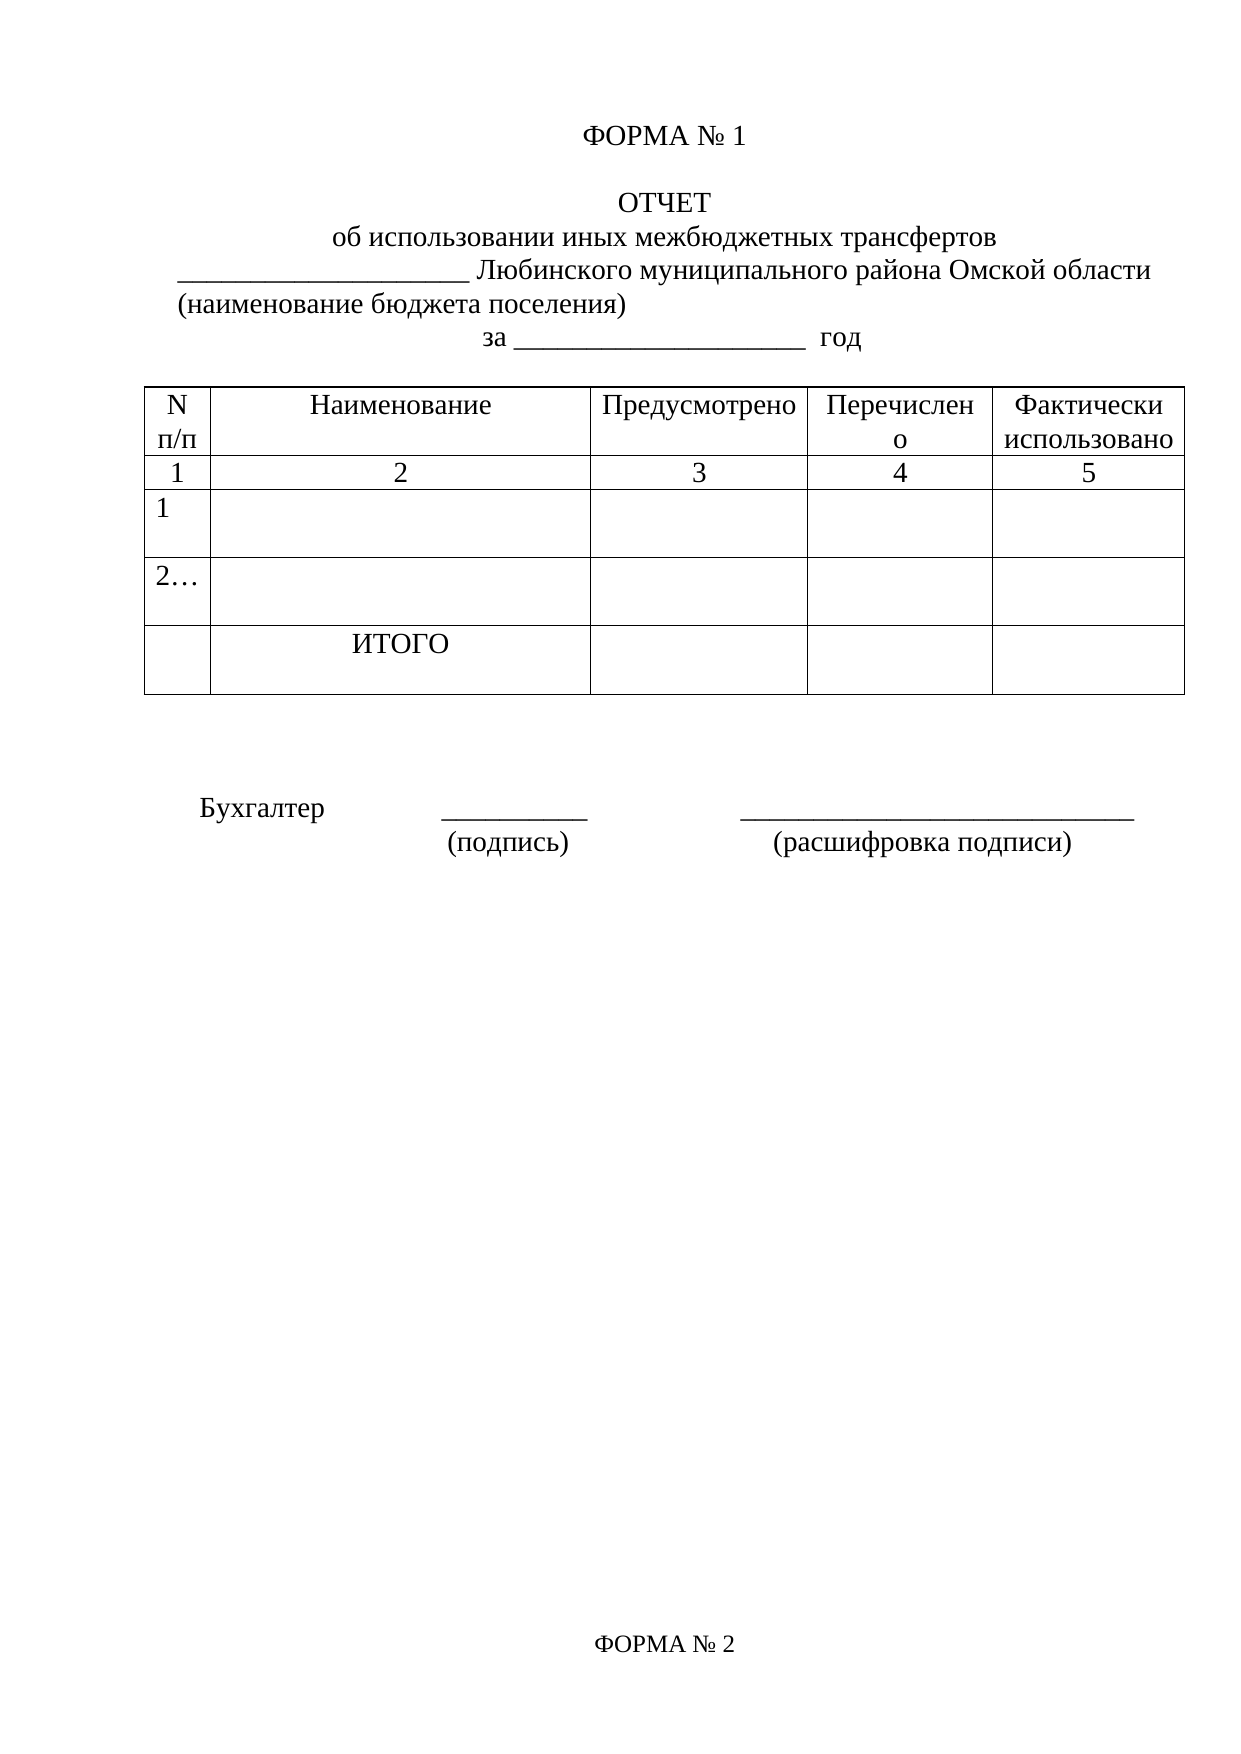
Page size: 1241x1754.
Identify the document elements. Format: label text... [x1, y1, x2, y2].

text об использовании иных межбюджетных трансфертов [177, 219, 1152, 252]
text (подпись) (расшифровка подписи) [177, 824, 1152, 857]
table_cell [993, 626, 1184, 693]
table_cell 2 [211, 456, 590, 489]
table_cell 4 [808, 456, 992, 489]
text ФОРМА № 2 [177, 1629, 1152, 1658]
table_header N п/п [145, 388, 210, 454]
text ФОРМА № 1 [177, 118, 1152, 152]
text (наименование бюджета поселения) [177, 286, 1152, 319]
table_cell 3 [591, 456, 807, 489]
text за ____________________ год [177, 319, 1152, 353]
table_cell 2… [145, 558, 210, 625]
table_cell [993, 558, 1184, 625]
table_cell 1 [145, 456, 210, 489]
table_cell [808, 626, 992, 693]
text ____________________ Любинского муниципального района Омской области [177, 252, 1152, 286]
table_cell [591, 558, 807, 625]
table_cell [808, 558, 992, 625]
table_cell [808, 490, 992, 557]
table_header Наименование [211, 388, 590, 454]
text Бухгалтер __________ ___________________________ [177, 790, 1152, 824]
text ОТЧЕТ [177, 185, 1152, 219]
table_cell [145, 626, 210, 693]
table_header Фактически использовано [993, 388, 1184, 454]
table_cell [591, 490, 807, 557]
table_header Перечислено [808, 388, 992, 454]
table_cell [993, 490, 1184, 557]
table_header Предусмотрено [591, 388, 807, 454]
table_cell [211, 558, 590, 625]
table_cell 5 [993, 456, 1184, 489]
table_cell 1 [145, 490, 210, 557]
table_cell [211, 490, 590, 557]
table_cell [591, 626, 807, 693]
table_cell ИТОГО [211, 626, 590, 693]
